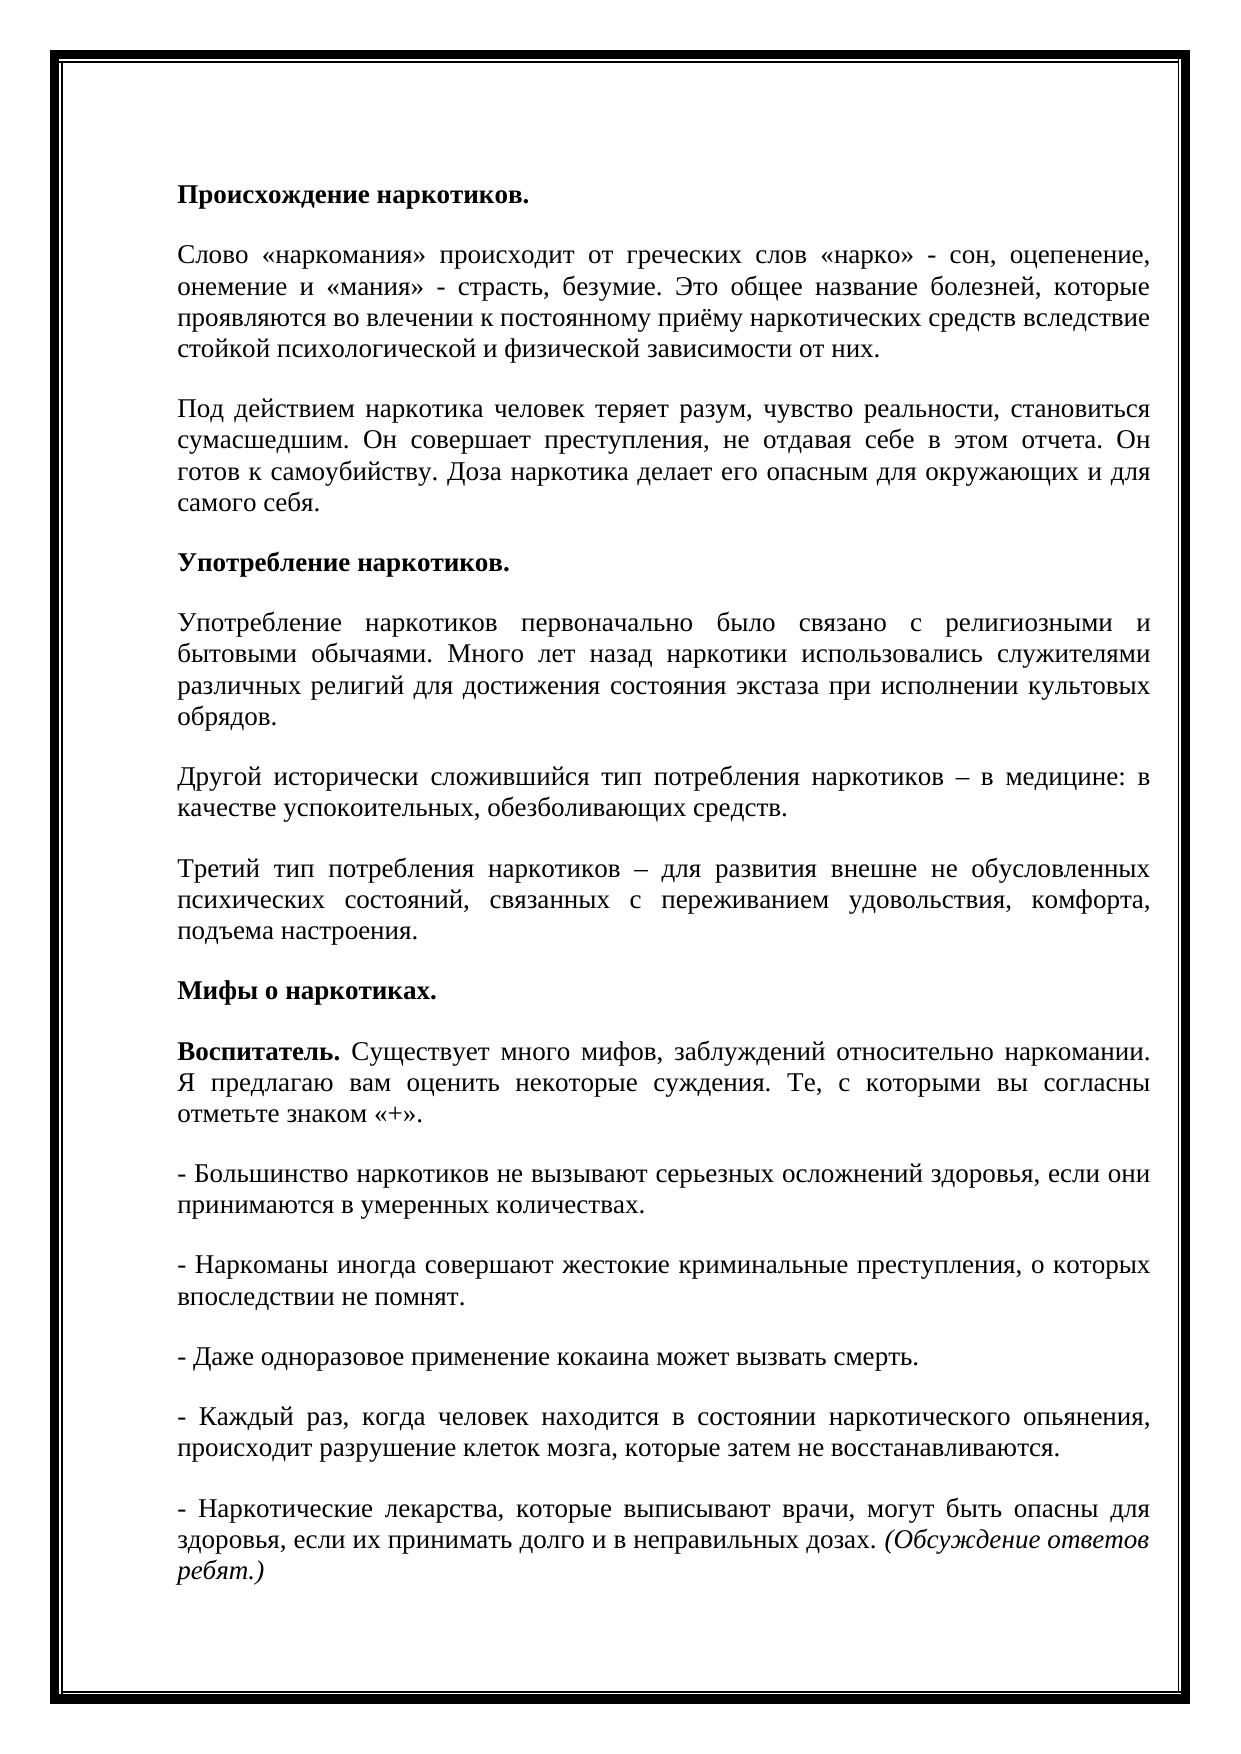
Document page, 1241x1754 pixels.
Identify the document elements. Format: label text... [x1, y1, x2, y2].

text Употребление наркотиков первоначально было связано с религиозными и бытовыми обычаями. Много лет назад наркотики использовались служителями различных религий для достижения состояния экстаза при исполнении культовых обрядов. [177, 606, 1152, 731]
text - Наркотические лекарства, которые выписывают врачи, могут быть опасны для здоровья, если их принимать долго и в неправильных дозах. (Обсуждение ответов ребят.) [177, 1492, 1152, 1585]
text Другой исторически сложившийся тип потребления наркотиков – в медицине: в качестве успокоительных, обезболивающих средств. [177, 760, 1152, 822]
text - Наркоманы иногда совершают жестокие криминальные преступления, о которых впоследствии не помнят. [177, 1249, 1152, 1311]
text - Каждый раз, когда человек находится в состоянии наркотического опьянения, происходит разрушение клеток мозга, которые затем не восстанавливаются. [177, 1400, 1152, 1463]
text - Большинство наркотиков не вызывают серьезных осложнений здоровья, если они принимаются в умеренных количествах. [177, 1157, 1152, 1219]
text - Даже одноразовое применение кокаина может вызвать смерть. [177, 1340, 1152, 1371]
text Мифы о наркотиках. [177, 974, 1152, 1005]
text Слово «наркомания» происходит от греческих слов «нарко» - сон, оцепенение, онемение и «мания» - страсть, безумие. Это общее название болезней, которые проявляются во влечении к постоянному приёму наркотических средств вследствие стойкой психологической и физической зависимости от них. [177, 239, 1152, 363]
text Под действием наркотика человек теряет разум, чувство реальности, становиться сумасшедшим. Он совершает преступления, не отдавая себе в этом отчета. Он готов к самоубийству. Доза наркотика делает его опасным для окружающих и для самого себя. [177, 392, 1152, 517]
text Происхождение наркотиков. [177, 178, 1152, 209]
text Третий тип потребления наркотиков – для развития внешне не обусловленных психических состояний, связанных с переживанием удовольствия, комфорта, подъема настроения. [177, 852, 1152, 945]
text Употребление наркотиков. [177, 546, 1152, 577]
text Воспитатель. Существует много мифов, заблуждений относительно наркомании. Я предлагаю вам оценить некоторые суждения. Те, с которыми вы согласны отметьте знаком «+». [177, 1034, 1152, 1128]
